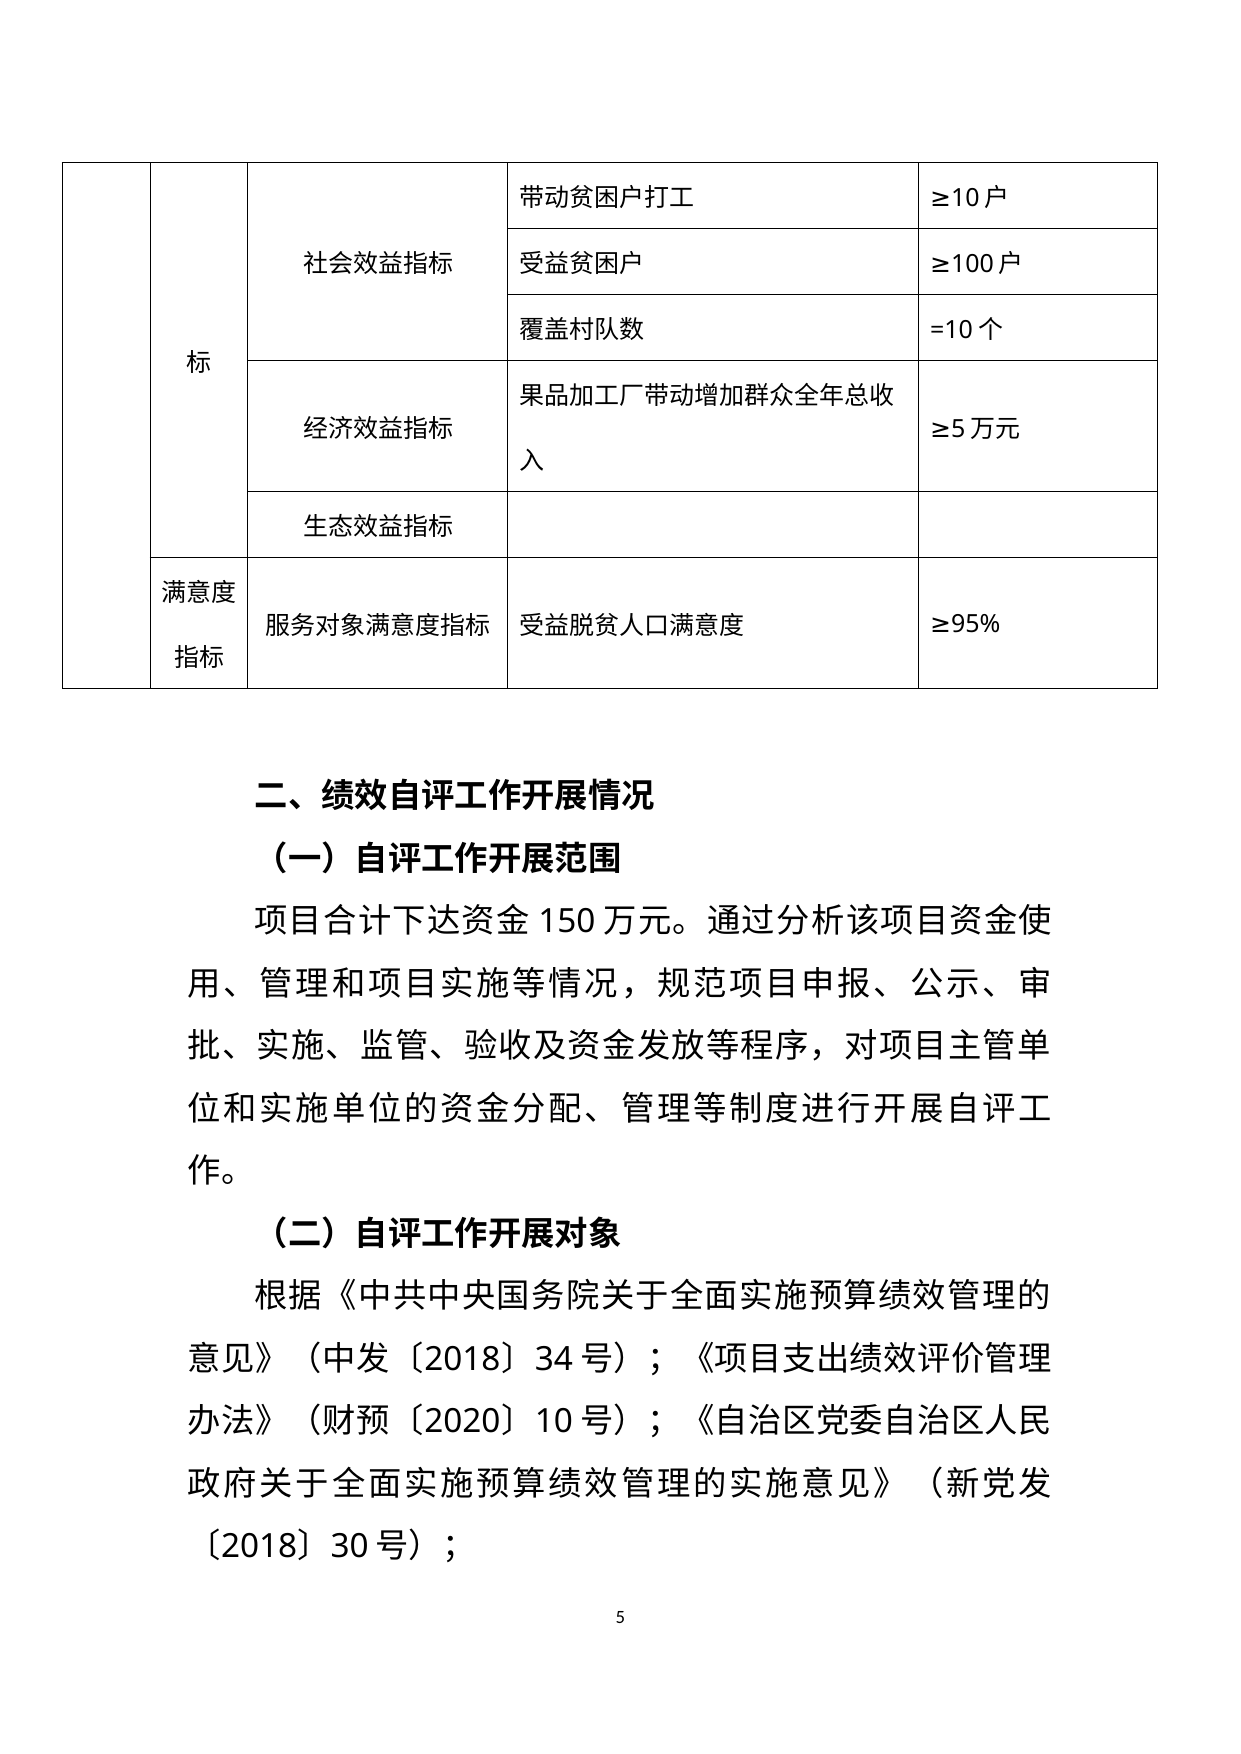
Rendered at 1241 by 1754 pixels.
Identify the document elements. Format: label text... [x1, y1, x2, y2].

table_cell 效益指标 [151, 163, 247, 557]
table_cell 覆盖村队数 [508, 295, 918, 360]
table_cell 带动贫困户打工 [508, 163, 918, 228]
table_cell =10个 [919, 295, 1157, 360]
table_cell 生态效益指标 [248, 492, 507, 557]
table_cell 果品加工厂带动增加群众全年总收入 [508, 361, 918, 491]
text 二、绩效自评工作开展情况 [187, 757, 1053, 820]
table_cell 社会效益指标 [248, 163, 507, 360]
text 根据《中共中央国务院关于全面实施预算绩效管理的意见》（中发〔2018〕34号）；《项目支出绩效评价管理办法》（财预〔2020〕10号）；《自治区党委自治区人民政府关于全面实施预算绩效管理的实施意见》（新党发〔2018〕30号）； [187, 1257, 1053, 1570]
table_cell 受益脱贫人口满意度 [508, 558, 918, 688]
table_cell ≥5万元 [919, 361, 1157, 491]
table_cell [919, 492, 1157, 557]
table_cell ≥10户 [919, 163, 1157, 228]
table_cell 受益贫困户 [508, 229, 918, 294]
table_cell ≥95% [919, 558, 1157, 688]
table_cell 满意度指标 [151, 558, 247, 688]
table_cell 服务对象满意度指标 [248, 558, 507, 688]
text （一）自评工作开展范围 [187, 820, 1053, 882]
text （二）自评工作开展对象 [187, 1195, 1053, 1257]
table_cell 经济效益指标 [248, 361, 507, 491]
table_cell ≥100户 [919, 229, 1157, 294]
table_cell [508, 492, 918, 557]
text 项目合计下达资金150万元。通过分析该项目资金使用、管理和项目实施等情况，规范项目申报、公示、审批、实施、监管、验收及资金发放等程序，对项目主管单位和实施单位的资金分配、管理等制度进行开展自评工作。 [187, 882, 1053, 1195]
